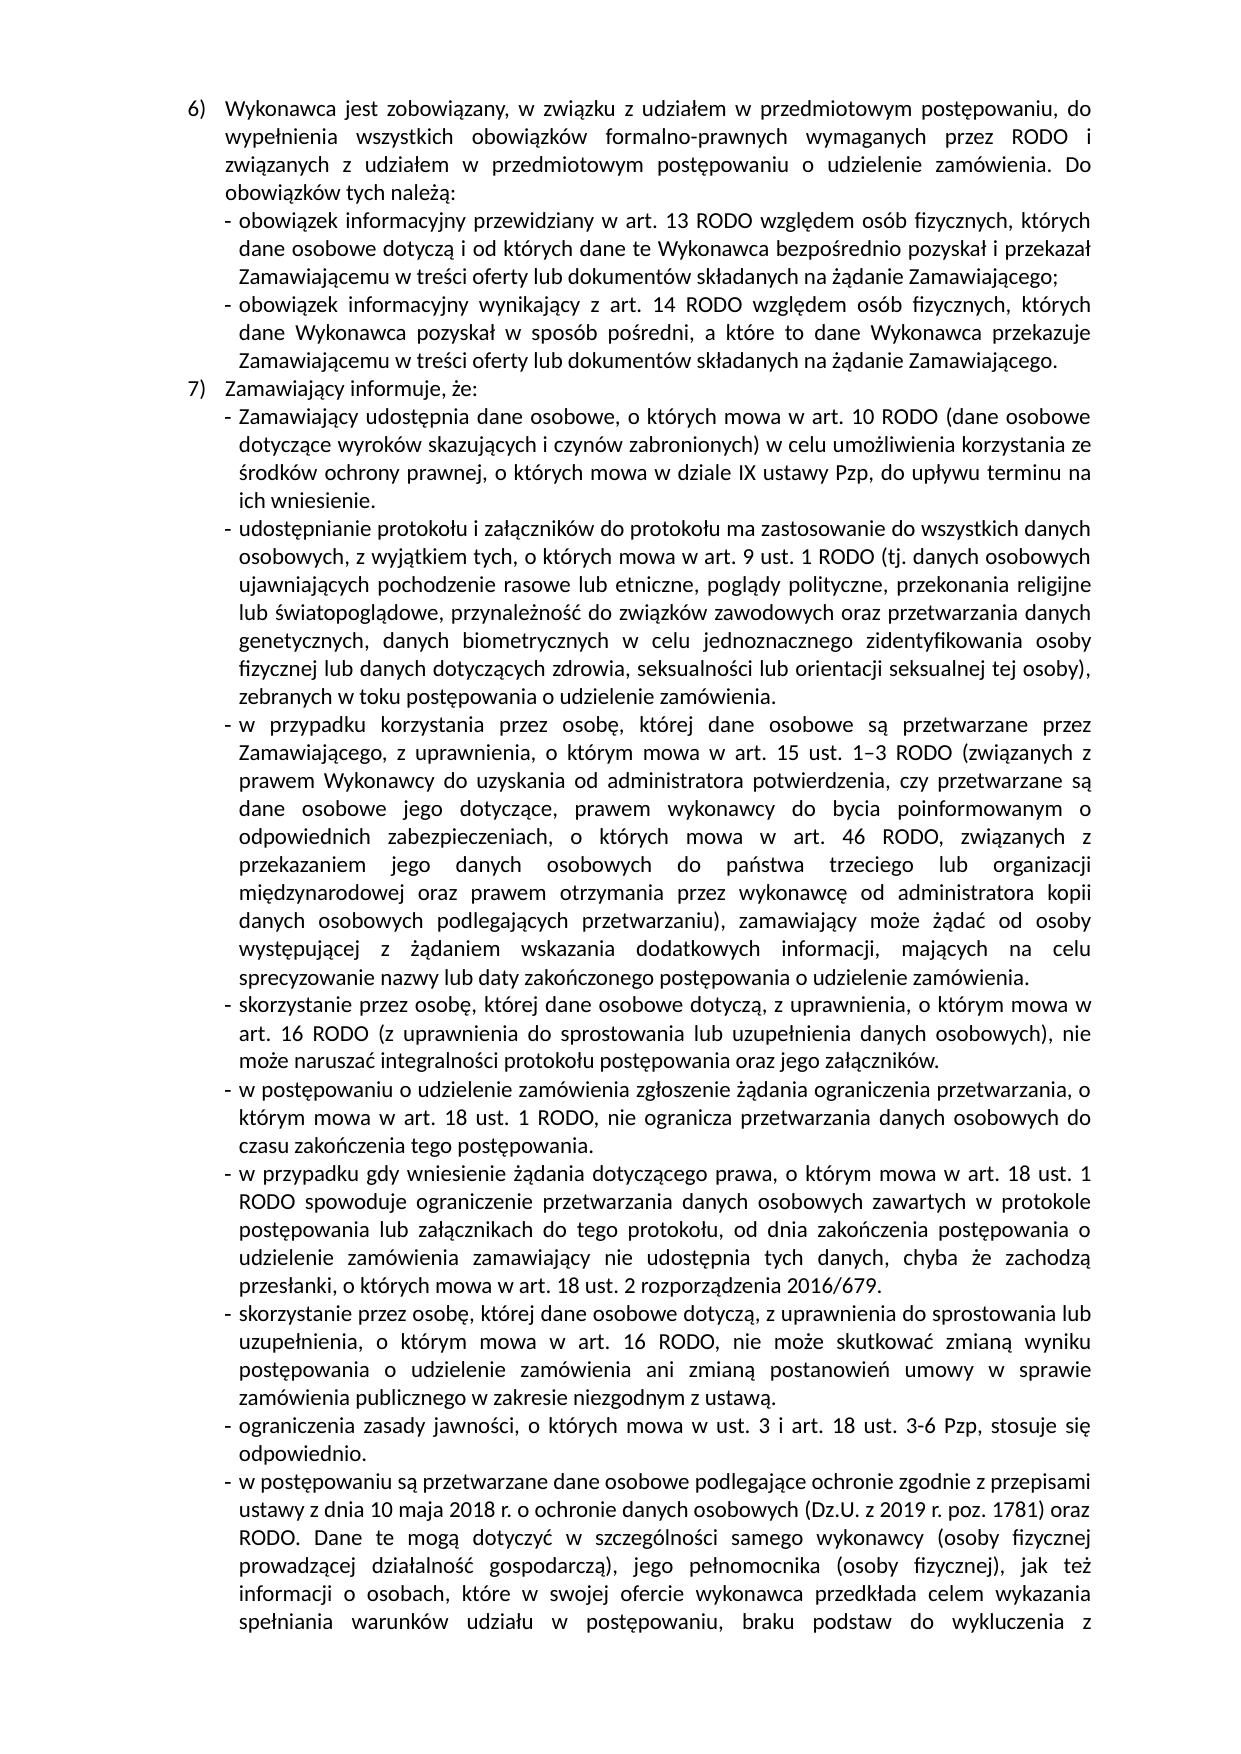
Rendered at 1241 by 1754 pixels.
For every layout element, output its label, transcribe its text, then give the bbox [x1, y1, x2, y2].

list skorzystanie przez osobę, której dane osobowe dotyczą, z uprawnienia, o którym mowa w art. 16 RODO (z uprawnienia do sprostowania lub uzupełnienia danych osobowych), nie może naruszać integralności protokołu postępowania oraz jego załączników. [224, 991, 1092, 1075]
list ograniczenia zasady jawności, o których mowa w ust. 3 i art. 18 ust. 3-6 Pzp, stosuje się odpowiednio. [224, 1411, 1092, 1467]
list w postępowaniu o udzielenie zamówienia zgłoszenie żądania ograniczenia przetwarzania, o którym mowa w art. 18 ust. 1 RODO, nie ogranicza przetwarzania danych osobowych do czasu zakończenia tego postępowania. [224, 1075, 1092, 1159]
list skorzystanie przez osobę, której dane osobowe dotyczą, z uprawnienia do sprostowania lub uzupełnienia, o którym mowa w art. 16 RODO, nie może skutkować zmianą wyniku postępowania o udzielenie zamówienia ani zmianą postanowień umowy w sprawie zamówienia publicznego w zakresie niezgodnym z ustawą. [224, 1299, 1092, 1411]
list obowiązek informacyjny przewidziany w art. 13 RODO względem osób fizycznych, których dane osobowe dotyczą i od których dane te Wykonawca bezpośrednio pozyskał i przekazał Zamawiającemu w treści oferty lub dokumentów składanych na żądanie Zamawiającego; [224, 206, 1092, 290]
list obowiązek informacyjny wynikający z art. 14 RODO względem osób fizycznych, których dane Wykonawca pozyskał w sposób pośredni, a które to dane Wykonawca przekazuje Zamawiającemu w treści oferty lub dokumentów składanych na żądanie Zamawiającego. [224, 290, 1092, 374]
list w przypadku gdy wniesienie żądania dotyczącego prawa, o którym mowa w art. 18 ust. 1 RODO spowoduje ograniczenie przetwarzania danych osobowych zawartych w protokole postępowania lub załącznikach do tego protokołu, od dnia zakończenia postępowania o udzielenie zamówienia zamawiający nie udostępnia tych danych, chyba że zachodzą przesłanki, o których mowa w art. 18 ust. 2 rozporządzenia 2016/679. [224, 1159, 1092, 1299]
list Wykonawca jest zobowiązany, w związku z udziałem w przedmiotowym postępowaniu, do wypełnienia wszystkich obowiązków formalno-prawnych wymaganych przez RODO i związanych z udziałem w przedmiotowym postępowaniu o udzielenie zamówienia. Do obowiązków tych należą: [187, 94, 1092, 206]
list Zamawiający informuje, że: [187, 374, 1092, 402]
list Zamawiający udostępnia dane osobowe, o których mowa w art. 10 RODO (dane osobowe dotyczące wyroków skazujących i czynów zabronionych) w celu umożliwienia korzystania ze środków ochrony prawnej, o których mowa w dziale IX ustawy Pzp, do upływu terminu na ich wniesienie. [224, 402, 1092, 514]
list w przypadku korzystania przez osobę, której dane osobowe są przetwarzane przez Zamawiającego, z uprawnienia, o którym mowa w art. 15 ust. 1–3 RODO (związanych z prawem Wykonawcy do uzyskania od administratora potwierdzenia, czy przetwarzane są dane osobowe jego dotyczące, prawem wykonawcy do bycia poinformowanym o odpowiednich zabezpieczeniach, o których mowa w art. 46 RODO, związanych z przekazaniem jego danych osobowych do państwa trzeciego lub organizacji międzynarodowej oraz prawem otrzymania przez wykonawcę od administratora kopii danych osobowych podlegających przetwarzaniu), zamawiający może żądać od osoby występującej z żądaniem wskazania dodatkowych informacji, mających na celu sprecyzowanie nazwy lub daty zakończonego postępowania o udzielenie zamówienia. [224, 710, 1092, 991]
list udostępnianie protokołu i załączników do protokołu ma zastosowanie do wszystkich danych osobowych, z wyjątkiem tych, o których mowa w art. 9 ust. 1 RODO (tj. danych osobowych ujawniających pochodzenie rasowe lub etniczne, poglądy polityczne, przekonania religijne lub światopoglądowe, przynależność do związków zawodowych oraz przetwarzania danych genetycznych, danych biometrycznych w celu jednoznacznego zidentyfikowania osoby fizycznej lub danych dotyczących zdrowia, seksualności lub orientacji seksualnej tej osoby), zebranych w toku postępowania o udzielenie zamówienia. [224, 514, 1092, 710]
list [224, 1467, 1092, 1635]
